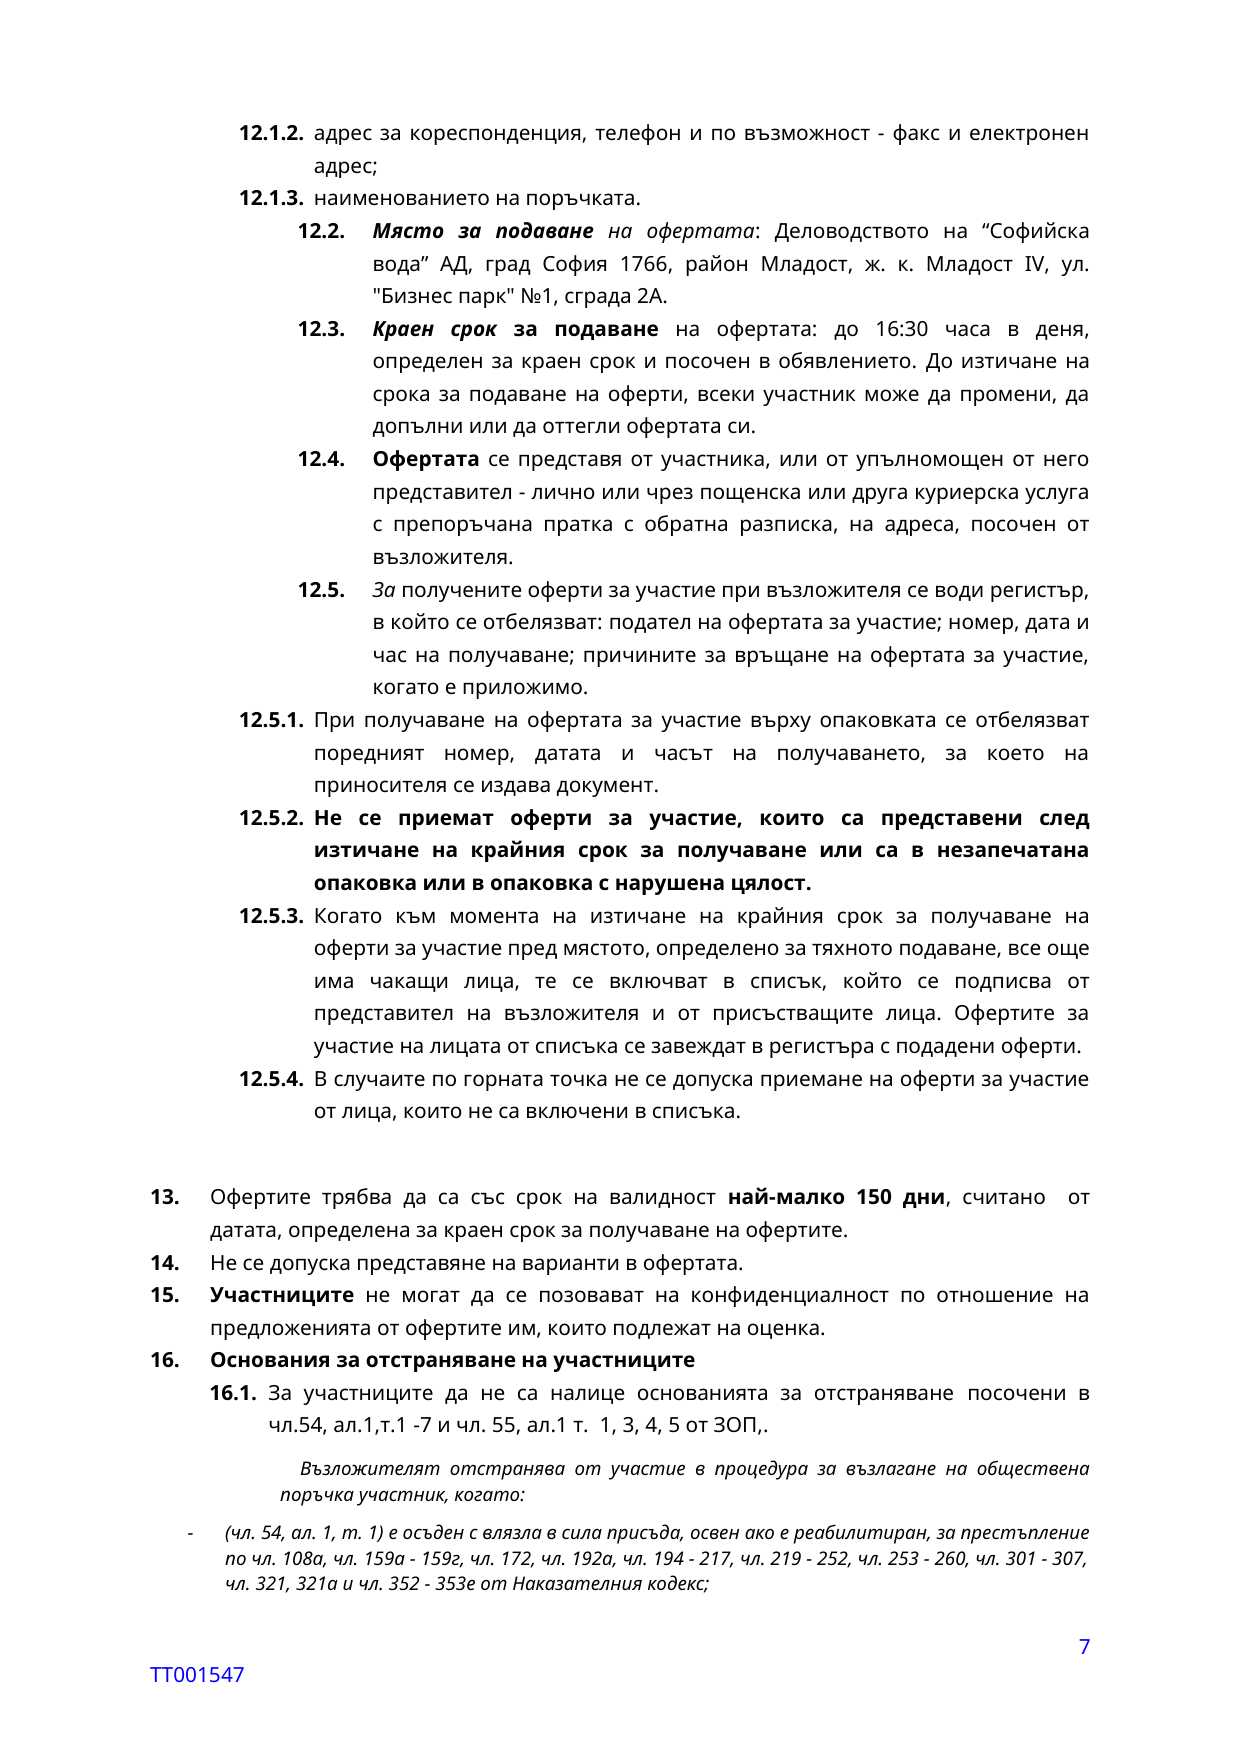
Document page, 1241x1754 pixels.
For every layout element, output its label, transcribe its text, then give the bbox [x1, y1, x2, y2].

list Офертите трябва да са със срок на валидност най-малко 150 дни, считано от датата, определена за краен срок за получаване на офертите. [150, 1182, 1090, 1243]
list За получените оферти за участие при възложителя се води регистър, в който се отбелязват: подател на офертата за участие; номер, дата и час на получаване; причините за връщане на офертата за участие, когато е приложимо. [297, 575, 1090, 701]
list Не се приемат оферти за участие, които са представени след изтичане на крайния срок за получаване или са в незапечатана опаковка или в опаковка с нарушена цялост. [239, 803, 1090, 897]
list Участниците не могат да се позовават на конфиденциалност по отношение на предложенията от офертите им, които подлежат на оценка. [150, 1280, 1090, 1341]
list наименованието на поръчката. [239, 183, 1090, 212]
list В случаите по горната точка не се допуска приемане на оферти за участие от лица, които не са включени в списъка. [239, 1064, 1090, 1125]
list Място за подаване на офертата: Деловодството на “Софийска вода” АД, град София 1766, район Младост, ж. к. Младост ІV, ул. "Бизнес парк" №1, сграда 2А. [297, 216, 1090, 310]
list Не се допуска представяне на варианти в офертата. [150, 1248, 1090, 1276]
list (чл. 54, ал. 1, т. 1) е осъден с влязла в сила присъда, освен ако е реабилитиран, за престъпление по чл. 108а, чл. 159а - 159г, чл. 172, чл. 192а, чл. 194 - 217, чл. 219 - 252, чл. 253 - 260, чл. 301 - 307, чл. 321, 321а и чл. 352 - 353е от Наказателния кодекс; [187, 1519, 1090, 1596]
list Основания за отстраняване на участниците [150, 1345, 1090, 1374]
list адрес за кореспонденция, телефон и по възможност - факс и електронен адрес; [239, 118, 1090, 179]
list Краен срок за подаване на офертата: до 16:30 часа в деня, определен за краен срок и посочен в обявлението. До изтичане на срока за подаване на оферти, всеки участник може да промени, да допълни или да оттегли офертата си. [297, 314, 1090, 440]
list Офертата се представя от участника, или от упълномощен от него представител - лично или чрез пощенска или друга куриерска услуга с препоръчана пратка с обратна разписка, на адреса, посочен от възложителя. [297, 444, 1090, 571]
list За участниците да не са налице основанията за отстраняване посочени в чл.54, ал.1,т.1 -7 и чл. 55, ал.1 т. 1, 3, 4, 5 от ЗОП,. [209, 1378, 1090, 1439]
text Възложителят отстранява от участие в процедура за възлагане на обществена поръчка участник, когато: [280, 1456, 1090, 1507]
list Когато към момента на изтичане на крайния срок за получаване на оферти за участие пред мястото, определено за тяхното подаване, все още има чакащи лица, те се включват в списък, който се подписва от представител на възложителя и от присъстващите лица. Офертите за участие на лицата от списъка се завеждат в регистъра с подадени оферти. [239, 901, 1090, 1059]
list При получаване на офертата за участие върху опаковката се отбелязват поредният номер, датата и часът на получаването, за което на приносителя се издава документ. [239, 705, 1090, 799]
